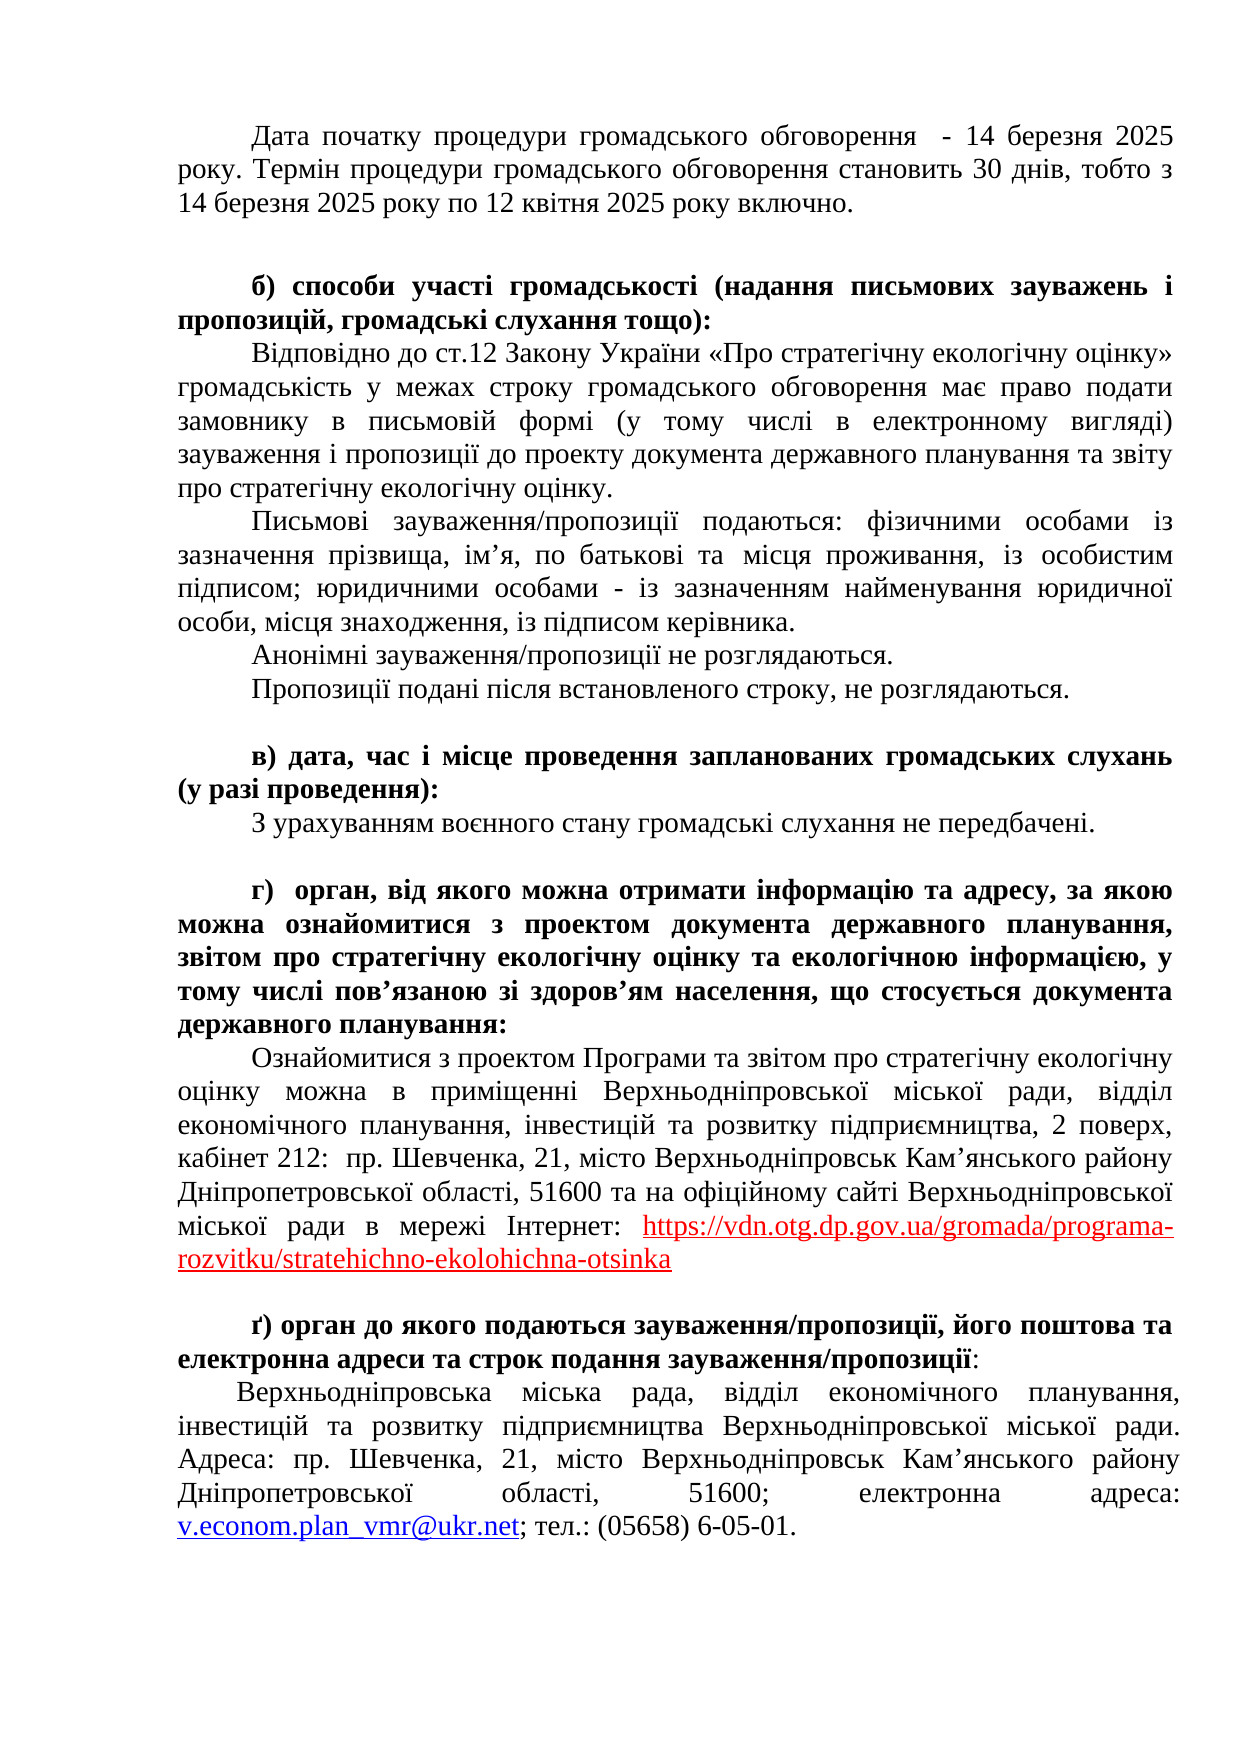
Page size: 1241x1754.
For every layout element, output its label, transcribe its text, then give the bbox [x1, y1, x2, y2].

text З урахуванням воєнного стану громадські слухання не передбачені. [177, 805, 1174, 839]
text Ознайомитися з проектом Програми та звітом про стратегічну екологічну оцінку можна в приміщенні Верхньодніпровської міської ради, відділ економічного планування, інвестицій та розвитку підприємництва, 2 поверх, кабінет 212: пр. Шевченка, 21, місто Верхньодніпровськ Кам’янського району Дніпропетровської області, 51600 та на офіційному сайті Верхньодніпровської міської ради в мережі Інтернет: https://vdn.otg.dp.gov.ua/gromada/programa-rozvitku/stratehichno-ekolohichna-otsinka [177, 1040, 1174, 1275]
text Верхньодніпровська міська рада, відділ економічного планування, інвестицій та розвитку підприємництва Верхньодніпровської міської ради. Адреса: пр. Шевченка, 21, місто Верхньодніпровськ Кам’янського району Дніпропетровської області, 51600; електронна адреса: v.econom.plan_vmr@ukr.net; тел.: (05658) 6-05-01. [177, 1374, 1181, 1542]
list ґ) орган до якого подаються зауваження/пропозиції, його поштова та електронна адреси та строк подання зауваження/пропозиції: [177, 1308, 1174, 1374]
text Відповідно до ст.12 Закону України «Про стратегічну екологічну оцінку» громадськість у межах строку громадського обговорення має право подати замовнику в письмовій формі (у тому числі в електронному вигляді) зауваження і пропозиції до проекту документа державного планування та звіту про стратегічну екологічну оцінку. [177, 336, 1174, 503]
text Дата початку процедури громадського обговорення - 14 березня 2025 року. Термін процедури громадського обговорення становить 30 днів, тобто з 14 березня 2025 року по 12 квітня 2025 року включно. [177, 118, 1174, 219]
text б) способи участі громадськості (надання письмових зауважень і пропозицій, громадські слухання тощо): [177, 268, 1174, 336]
text Пропозиції подані після встановленого строку, не розглядаються. [177, 671, 1174, 704]
text г) орган, від якого можна отримати інформацію та адресу, за якою можна ознайомитися з проектом документа державного планування, звітом про стратегічну екологічну оцінку та екологічною інформацією, у тому числі пов’язаною зі здоров’ям населення, що стосується документа державного планування: [177, 872, 1174, 1040]
text в) дата, час і місце проведення запланованих громадських слухань (у разі проведення): [177, 738, 1174, 805]
text Письмові зауваження/пропозиції подаються: фізичними особами із зазначення прізвища, ім’я, по батькові та місця проживання, із особистим підписом; юридичними особами - із зазначенням найменування юридичної особи, місця знаходження, із підписом керівника. [177, 503, 1174, 637]
text Анонімні зауваження/пропозиції не розглядаються. [177, 637, 1174, 671]
